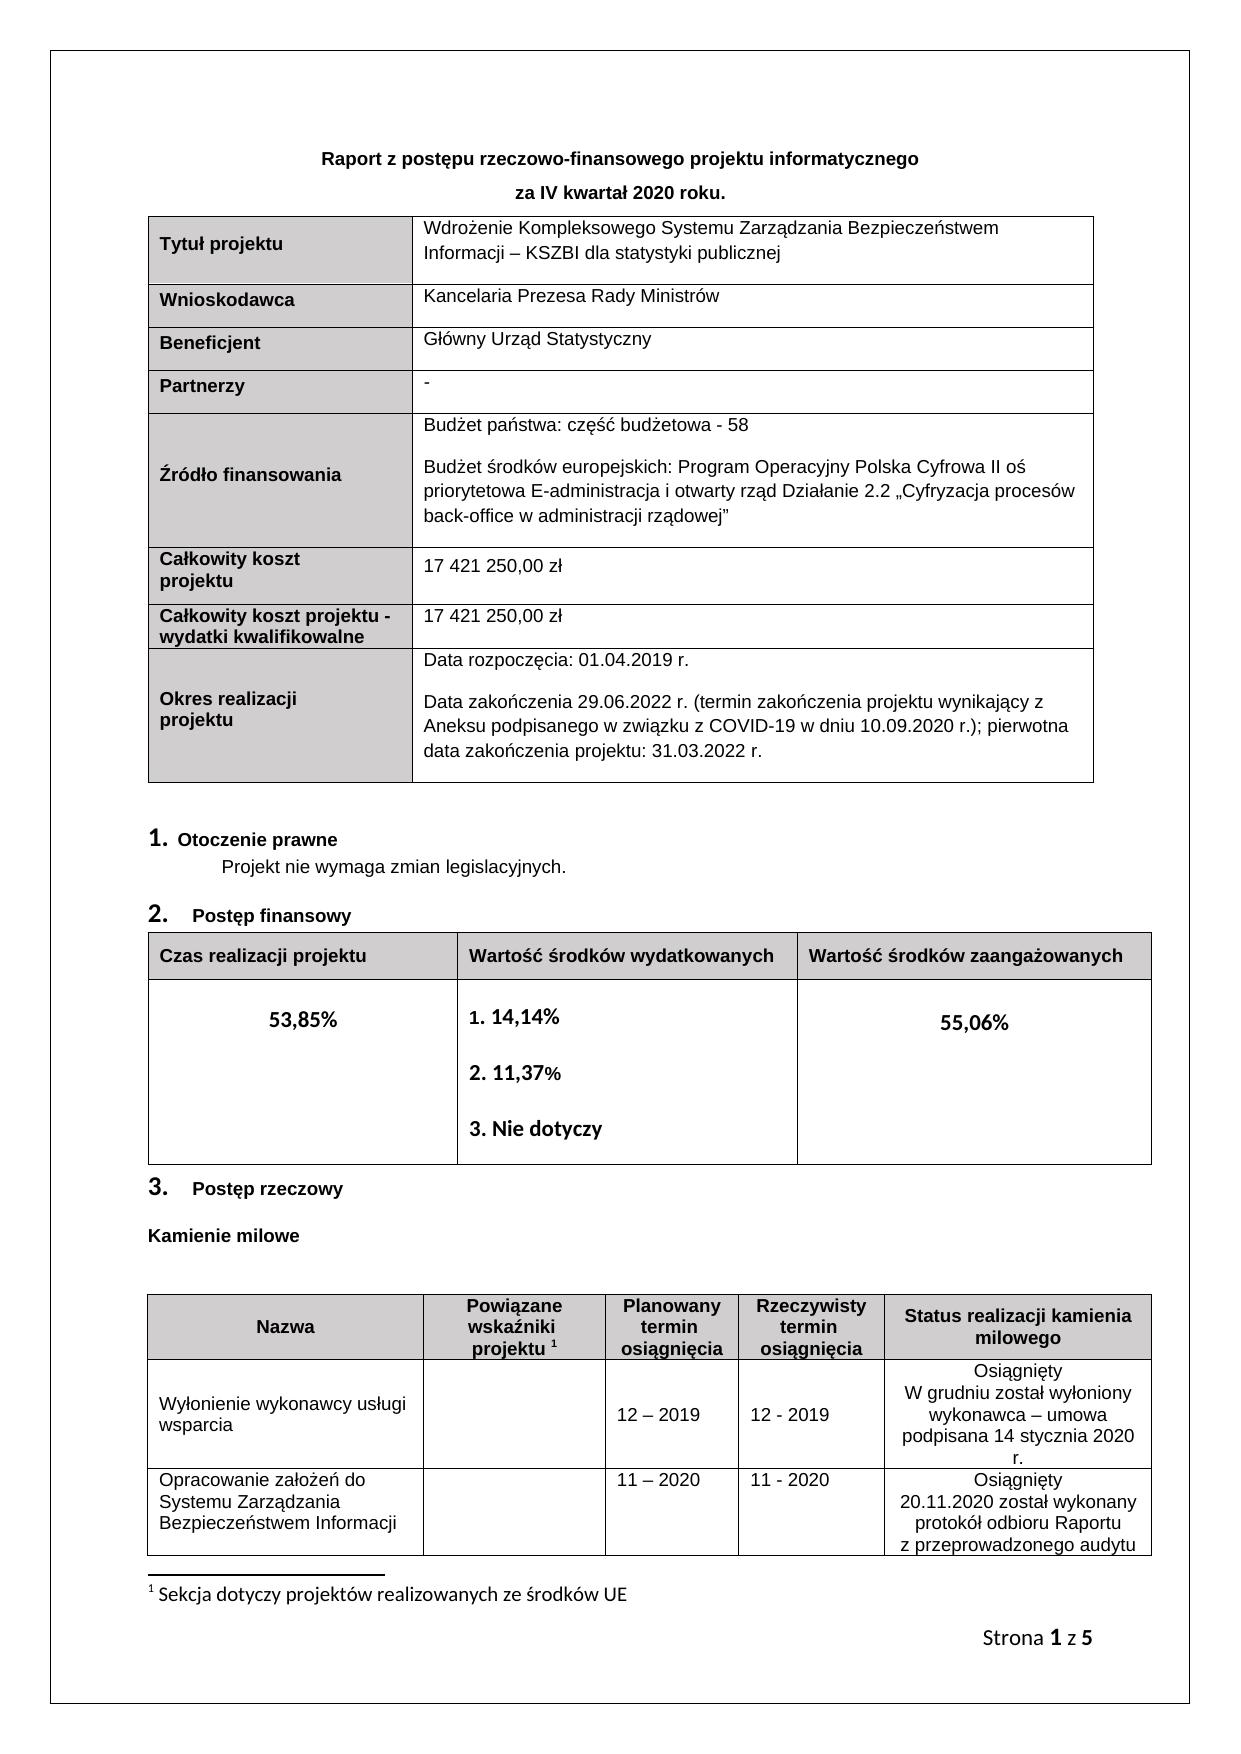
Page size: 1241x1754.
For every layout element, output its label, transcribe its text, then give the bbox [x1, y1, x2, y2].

table_header Wdrożenie Kompleksowego Systemu Zarządzania Bezpieczeństwem Informacji – KSZBI dla statystyki publicznej [413, 217, 1093, 283]
table_cell Wyłonienie wykonawcy usługi wsparcia [148, 1360, 423, 1468]
table_cell Partnerzy [149, 371, 412, 413]
table_cell 12 – 2019 [606, 1360, 738, 1468]
table_header Wartość środków zaangażowanych [798, 933, 1151, 979]
table_header Czas realizacji projektu [149, 933, 457, 979]
table_cell Okres realizacji projektu [149, 649, 412, 782]
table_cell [148, 1469, 423, 1555]
text Projekt nie wymaga zmian legislacyjnych. [148, 856, 1093, 878]
subtitle Postęp finansowy [148, 896, 1093, 929]
table_cell [424, 1469, 605, 1555]
table_header Planowany termin osiągnięcia [606, 1295, 738, 1359]
table_cell - [413, 371, 1093, 413]
table_header Nazwa [148, 1295, 423, 1359]
table_header Status realizacji kamienia milowego [885, 1295, 1151, 1359]
text Kamienie milowe [148, 1225, 1093, 1247]
table_cell Całkowity koszt projektu - wydatki kwalifikowalne [149, 605, 412, 648]
table_cell 55,06% [798, 980, 1151, 1164]
table_cell Główny Urząd Statystyczny [413, 328, 1093, 370]
subtitle Otoczenie prawne [148, 821, 1063, 854]
table_header Rzeczywisty termin osiągnięcia [739, 1295, 884, 1359]
table_cell Beneficjent [149, 328, 412, 370]
table_cell 11 – 2020 [606, 1469, 738, 1555]
table_cell Wnioskodawca [149, 285, 412, 327]
table_cell Kancelaria Prezesa Rady Ministrów [413, 285, 1093, 327]
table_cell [885, 1469, 1151, 1555]
table_cell Osiągnięty W grudniu został wyłoniony wykonawca – umowa podpisana 14 stycznia 2020 r. [885, 1360, 1151, 1468]
table_cell [424, 1360, 605, 1468]
table_header Powiązane wskaźniki projektu [424, 1295, 605, 1359]
table_cell Data rozpoczęcia: 01.04.2019 r. Data zakończenia 29.06.2022 r. (termin zakończenia projektu wynikający z Aneksu podpisanego w związku z COVID-19 w dniu 10.09.2020 r.); pierwotna data zakończenia projektu: 31.03.2022 r. [413, 649, 1093, 782]
table_cell 1. 14,14% 2. 11,37% 3. Nie dotyczy [458, 980, 797, 1164]
table_cell Źródło finansowania [149, 414, 412, 547]
table_cell 17 421 250,00 zł [413, 605, 1093, 648]
subtitle Raport z postępu rzeczowo-finansowego projektu informatycznego [148, 147, 1093, 169]
table_cell Budżet państwa: część budżetowa - 58 Budżet środków europejskich: Program Operacyjny Polska Cyfrowa II oś priorytetowa E-administracja i otwarty rząd Działanie 2.2 „Cyfryzacja procesów back-office w administracji rządowej” [413, 414, 1093, 547]
table_cell 12 - 2019 [739, 1360, 884, 1468]
table_cell 53,85% [149, 980, 457, 1164]
table_cell 11 - 2020 [739, 1469, 884, 1555]
table_cell 17 421 250,00 zł [413, 548, 1093, 604]
table_cell Całkowity koszt projektu [149, 548, 412, 604]
table_header Tytuł projektu [149, 217, 412, 283]
table_header Wartość środków wydatkowanych [458, 933, 797, 979]
subtitle Postęp rzeczowy [148, 1169, 1093, 1202]
subtitle za IV kwartał 2020 roku. [148, 182, 1093, 203]
